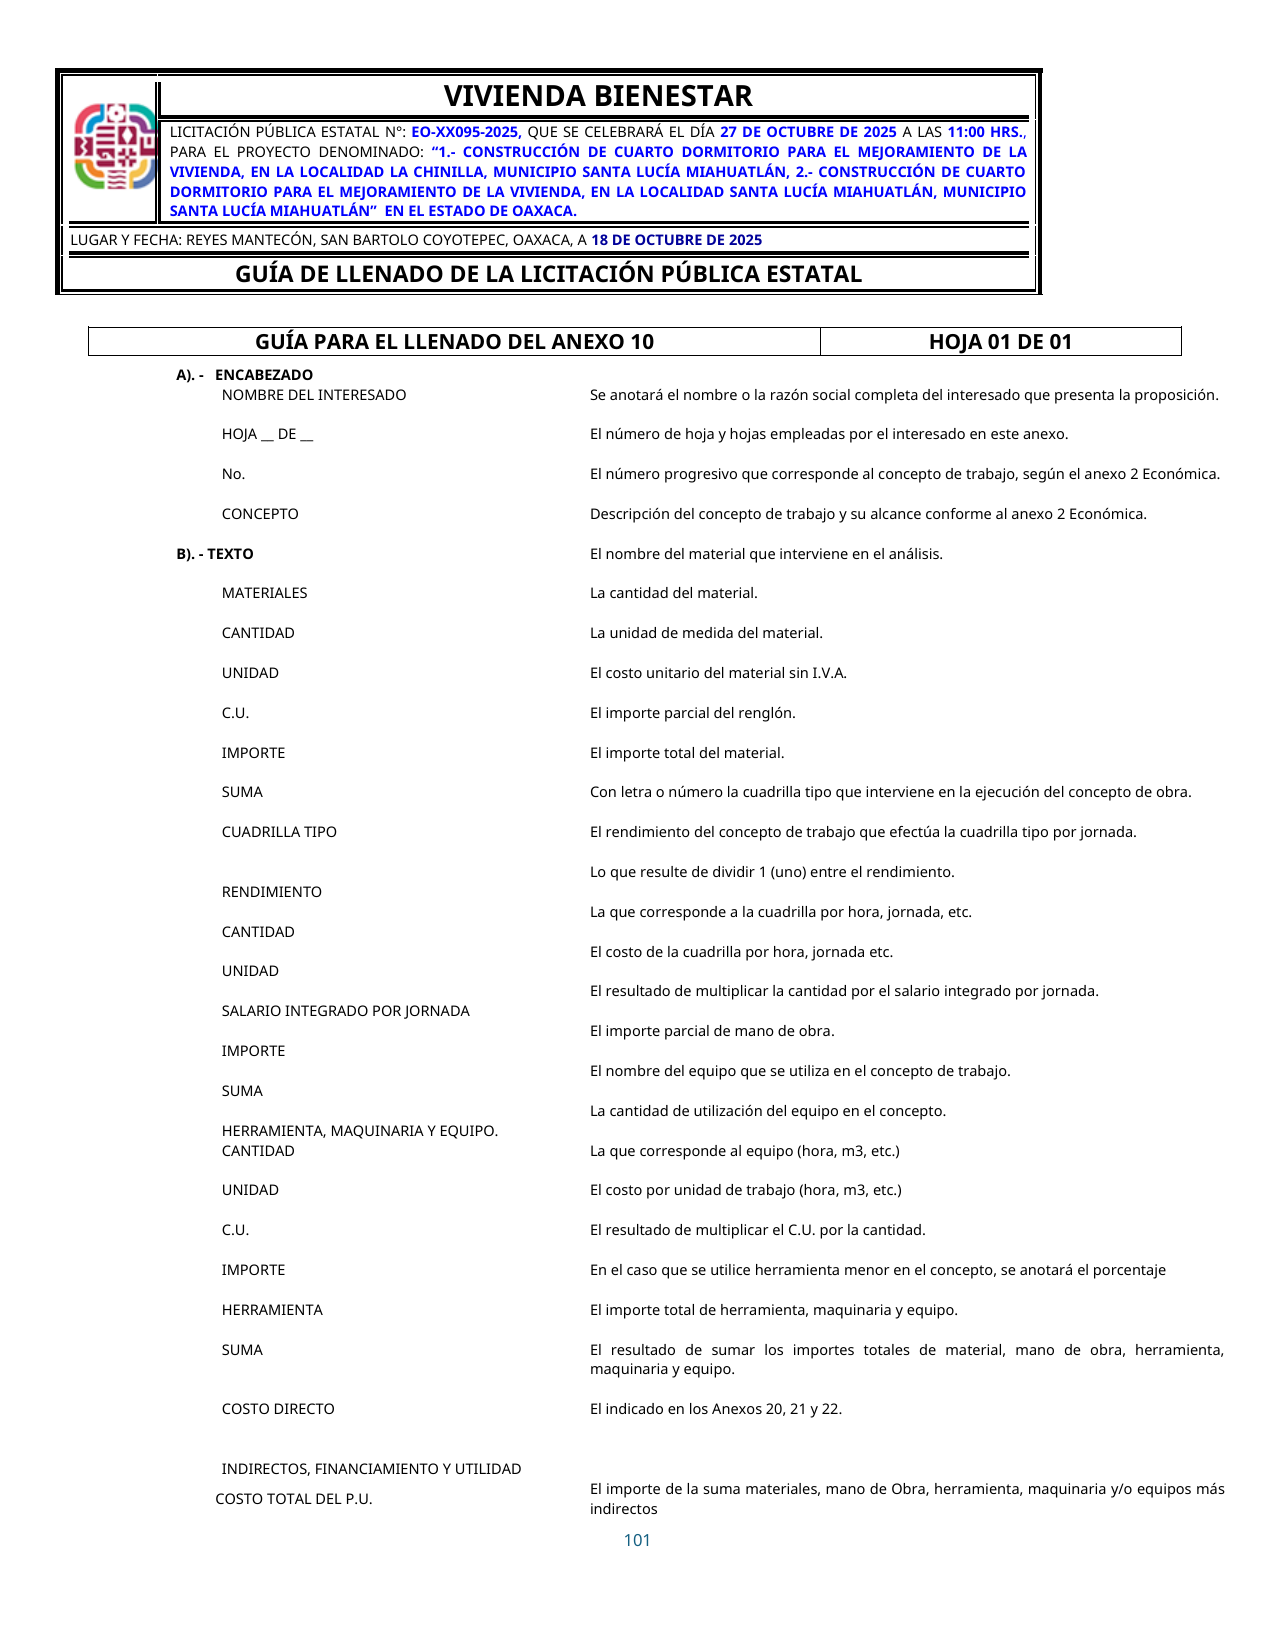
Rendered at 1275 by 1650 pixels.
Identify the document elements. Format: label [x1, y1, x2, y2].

picture [63, 96, 155, 195]
picture [161, 122, 170, 195]
picture [161, 96, 170, 115]
picture [157, 96, 170, 195]
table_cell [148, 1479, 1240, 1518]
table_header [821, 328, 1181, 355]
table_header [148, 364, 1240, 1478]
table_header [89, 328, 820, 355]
